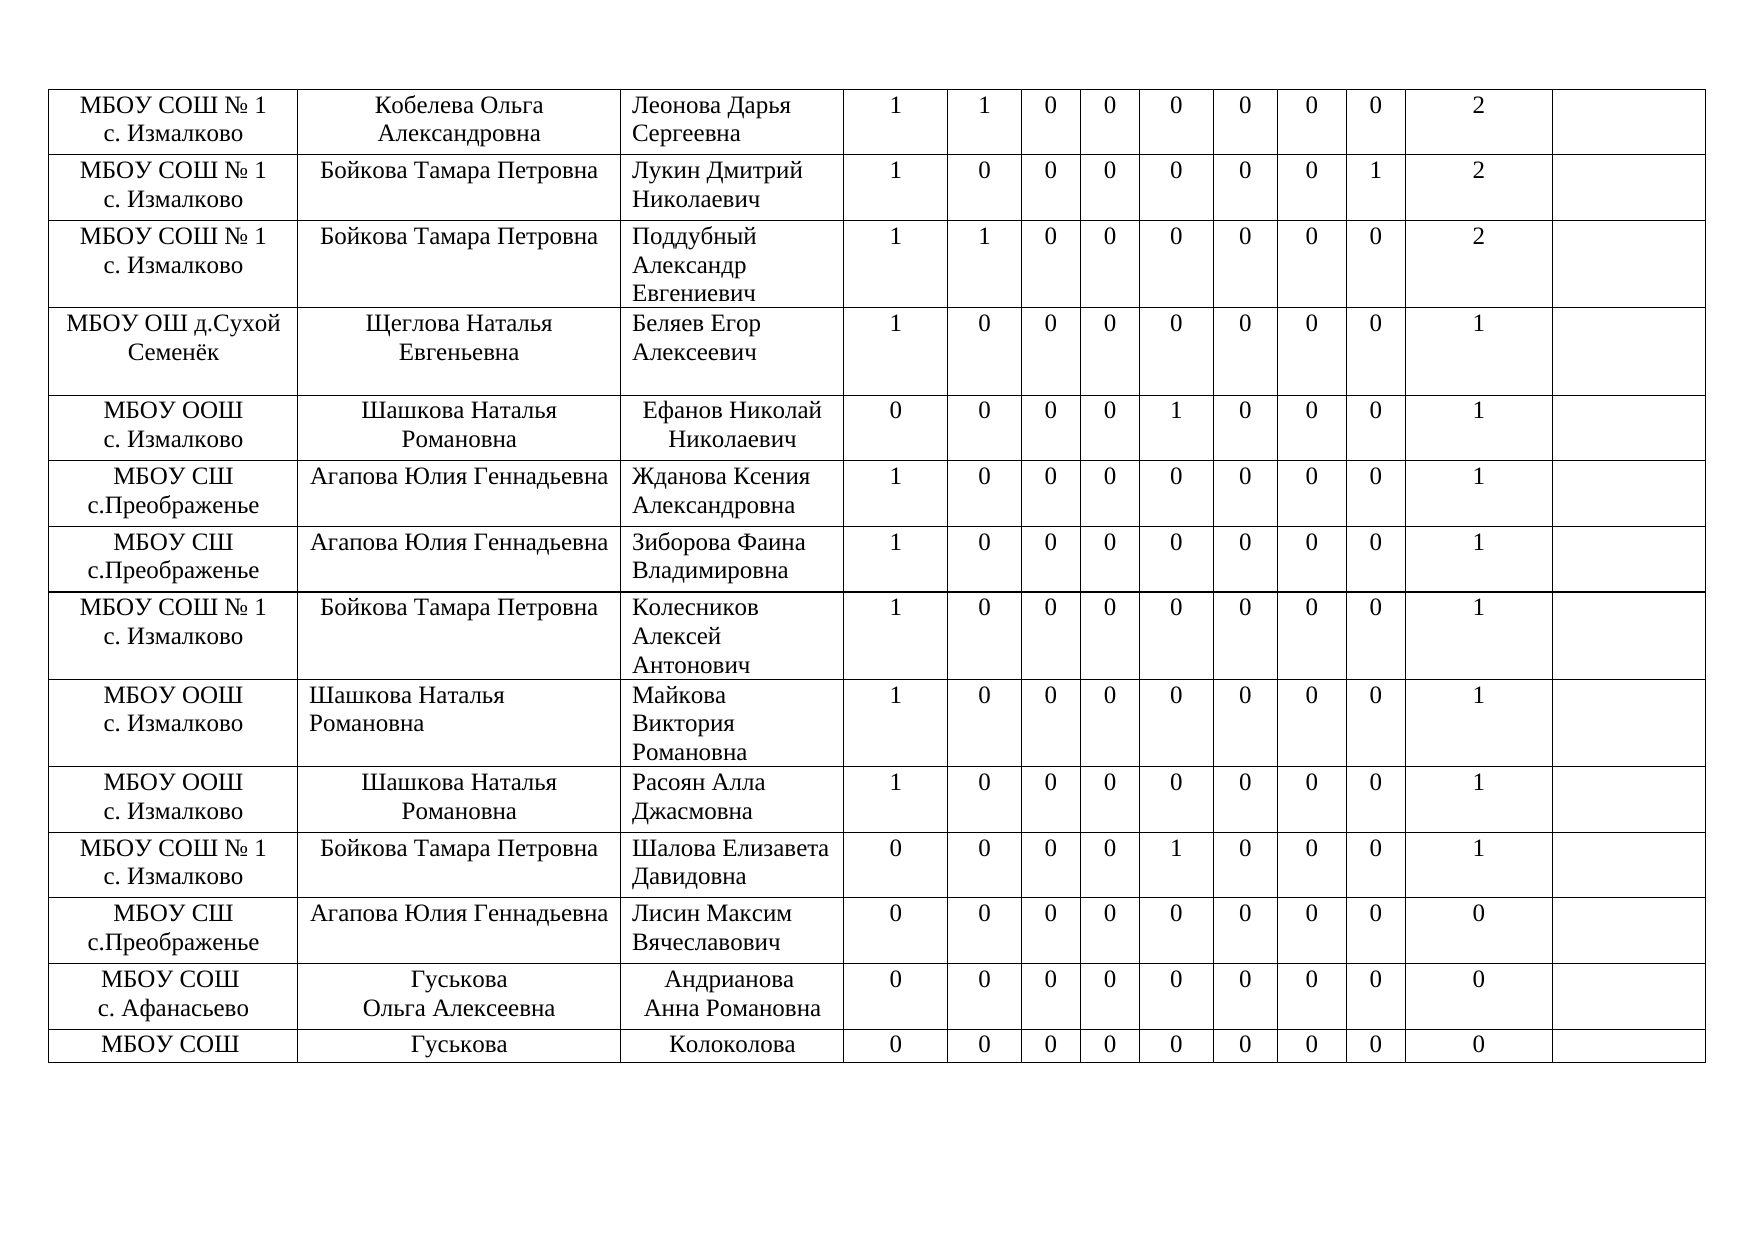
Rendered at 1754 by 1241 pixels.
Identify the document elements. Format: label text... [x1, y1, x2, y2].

table_cell 0 [1278, 680, 1346, 766]
table_cell Лисин Максим Вячеславович [621, 898, 843, 963]
table_cell 1 [1406, 680, 1552, 766]
table_cell 1 [844, 527, 947, 591]
table_cell МБОУ ОШ д.Сухой Семенёк [49, 308, 297, 394]
table_cell 0 [1022, 221, 1080, 307]
table_cell 0 [1347, 90, 1405, 154]
table_cell 1 [1406, 396, 1552, 460]
table_cell 0 [1347, 308, 1405, 394]
table_cell 0 [1022, 1030, 1080, 1062]
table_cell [49, 90, 297, 154]
table_cell 0 [844, 396, 947, 460]
table_cell 0 [1347, 767, 1405, 832]
table_cell Бойкова Тамара Петровна [298, 833, 620, 897]
table_cell 0 [1278, 898, 1346, 963]
table_cell 0 [1214, 90, 1277, 154]
table_cell 0 [1278, 767, 1346, 832]
table_cell Агапова Юлия Геннадьевна [298, 898, 620, 963]
table_cell 0 [844, 964, 947, 1028]
table_cell Андрианова Анна Романовна [621, 964, 843, 1028]
table_cell 0 [948, 593, 1021, 679]
table_cell 0 [1022, 898, 1080, 963]
table_cell 1 [844, 767, 947, 832]
table_cell 0 [948, 155, 1021, 220]
table_cell [1553, 221, 1705, 307]
table_cell 0 [1347, 1030, 1405, 1062]
table_cell 0 [1081, 155, 1139, 220]
table_cell МБОУ ООШ с. Измалково [49, 396, 297, 460]
table_cell 0 [1214, 680, 1277, 766]
table_cell 0 [1081, 221, 1139, 307]
table_cell 0 [1347, 221, 1405, 307]
table_cell 0 [1081, 833, 1139, 897]
table_cell 0 [1022, 767, 1080, 832]
table_cell 0 [948, 898, 1021, 963]
table_cell 0 [1347, 833, 1405, 897]
table_cell 0 [948, 396, 1021, 460]
table_cell Лукин Дмитрий Николаевич [621, 155, 843, 220]
table_cell 0 [1081, 1030, 1139, 1062]
table_cell 1 [948, 221, 1021, 307]
table_cell 0 [1214, 898, 1277, 963]
table_cell 0 [1406, 1030, 1552, 1062]
table_cell 0 [1022, 527, 1080, 591]
table_cell [1553, 964, 1705, 1028]
table_cell 0 [1214, 221, 1277, 307]
table_cell 0 [1140, 90, 1213, 154]
table_cell 0 [1140, 680, 1213, 766]
table_cell 0 [1347, 680, 1405, 766]
table_cell Зиборова Фаина Владимировна [621, 527, 843, 591]
table_cell 1 [844, 90, 947, 154]
table_cell 0 [1022, 461, 1080, 526]
table_cell Поддубный Александр Евгениевич [621, 221, 843, 307]
table_cell МБОУ СОШ № 1 с. Измалково [49, 155, 297, 220]
table_cell Ефанов Николай Николаевич [621, 396, 843, 460]
table_cell 0 [1278, 461, 1346, 526]
table_cell 1 [948, 90, 1021, 154]
table_cell Щеглова Наталья Евгеньевна [298, 308, 620, 394]
table_cell 1 [844, 308, 947, 394]
table_cell 2 [1406, 90, 1552, 154]
table_cell 0 [948, 1030, 1021, 1062]
table_cell 0 [948, 308, 1021, 394]
table_cell 1 [1140, 396, 1213, 460]
table_cell 0 [1278, 221, 1346, 307]
table_cell Беляев Егор Алексеевич [621, 308, 843, 394]
table_cell 1 [1406, 767, 1552, 832]
table_cell 1 [1347, 155, 1405, 220]
table_cell 0 [1214, 396, 1277, 460]
table_cell 1 [1140, 833, 1213, 897]
table_cell 0 [948, 527, 1021, 591]
table_cell [1553, 833, 1705, 897]
table_cell 0 [1406, 964, 1552, 1028]
table_cell Шашкова Наталья Романовна [298, 680, 620, 766]
table_cell 1 [1406, 527, 1552, 591]
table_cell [621, 1030, 843, 1062]
table_cell 0 [1406, 898, 1552, 963]
table_cell 0 [1022, 308, 1080, 394]
table_cell 1 [1406, 308, 1552, 394]
table_cell Шалова Елизавета Давидовна [621, 833, 843, 897]
table_cell 0 [1278, 527, 1346, 591]
table_cell МБОУ ООШ с. Измалково [49, 767, 297, 832]
table_cell 0 [1022, 964, 1080, 1028]
table_cell Гуськова Ольга Алексеевна [298, 964, 620, 1028]
table_cell 0 [1081, 396, 1139, 460]
table_cell МБОУ СОШ № 1 с. Измалково [49, 593, 297, 679]
table_cell 0 [1140, 593, 1213, 679]
table_cell 0 [1081, 767, 1139, 832]
table_cell 0 [1278, 964, 1346, 1028]
table_cell 0 [1022, 833, 1080, 897]
table_cell 0 [1278, 396, 1346, 460]
table_cell 0 [948, 767, 1021, 832]
table_cell 0 [1214, 593, 1277, 679]
table_cell 0 [1278, 90, 1346, 154]
table_cell [1553, 527, 1705, 591]
table_cell 0 [1140, 1030, 1213, 1062]
table_cell МБОУ СШ с.Преображенье [49, 898, 297, 963]
table_cell МБОУ ООШ с. Измалково [49, 680, 297, 766]
table_cell 0 [1347, 964, 1405, 1028]
table_cell 0 [1214, 767, 1277, 832]
table_cell МБОУ СОШ № 1 с. Измалково [49, 833, 297, 897]
table_cell 0 [1214, 155, 1277, 220]
table_cell 0 [1278, 308, 1346, 394]
table_cell 1 [844, 680, 947, 766]
table_cell 0 [1347, 461, 1405, 526]
table_cell 0 [1347, 396, 1405, 460]
table_cell Шашкова Наталья Романовна [298, 767, 620, 832]
table_cell МБОУ СШ с.Преображенье [49, 527, 297, 591]
table_cell 0 [1347, 593, 1405, 679]
table_cell 0 [1081, 680, 1139, 766]
table_cell 1 [1406, 593, 1552, 679]
table_cell 0 [1081, 527, 1139, 591]
table_cell Жданова Ксения Александровна [621, 461, 843, 526]
table_cell 0 [1278, 593, 1346, 679]
table_cell Бойкова Тамара Петровна [298, 155, 620, 220]
table_cell [1553, 308, 1705, 394]
table_cell 0 [844, 833, 947, 897]
table_cell 0 [1081, 898, 1139, 963]
table_cell 0 [1081, 308, 1139, 394]
table_cell 1 [844, 593, 947, 679]
table_cell 0 [844, 1030, 947, 1062]
table_cell Расоян Алла Джасмовна [621, 767, 843, 832]
table_cell 0 [1347, 527, 1405, 591]
table_cell 0 [1140, 898, 1213, 963]
table_cell 0 [948, 461, 1021, 526]
table_cell 0 [1214, 461, 1277, 526]
table_cell [1553, 767, 1705, 832]
table_cell Агапова Юлия Геннадьевна [298, 527, 620, 591]
table_cell 0 [844, 898, 947, 963]
table_cell 0 [1278, 1030, 1346, 1062]
table_cell 0 [948, 680, 1021, 766]
table_cell 0 [1214, 527, 1277, 591]
table_cell Леонова Дарья Сергеевна [621, 90, 843, 154]
table_cell Бойкова Тамара Петровна [298, 593, 620, 679]
table_cell 1 [1406, 461, 1552, 526]
table_cell 0 [1081, 593, 1139, 679]
table_cell [1553, 396, 1705, 460]
table_cell Шашкова Наталья Романовна [298, 396, 620, 460]
table_cell 2 [1406, 155, 1552, 220]
table_cell 0 [1140, 308, 1213, 394]
table_cell 0 [1214, 964, 1277, 1028]
table_cell 0 [1022, 396, 1080, 460]
table_cell 0 [1081, 964, 1139, 1028]
table_cell 0 [1278, 833, 1346, 897]
table_cell МБОУ СШ с.Преображенье [49, 461, 297, 526]
table_cell МБОУ СОШ № 1 с. Измалково [49, 221, 297, 307]
table_cell 1 [844, 155, 947, 220]
table_cell Колесников Алексей Антонович [621, 593, 843, 679]
table_cell 0 [1140, 767, 1213, 832]
table_cell 0 [1140, 221, 1213, 307]
table_cell 0 [1214, 1030, 1277, 1062]
table_cell 0 [948, 964, 1021, 1028]
table_cell 2 [1406, 221, 1552, 307]
table_cell 0 [948, 833, 1021, 897]
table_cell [49, 1030, 297, 1062]
table_cell [1553, 90, 1705, 154]
table_cell [1553, 593, 1705, 679]
table_cell 0 [1081, 461, 1139, 526]
table_cell 0 [1022, 680, 1080, 766]
table_cell Бойкова Тамара Петровна [298, 221, 620, 307]
table_cell 0 [1140, 461, 1213, 526]
table_cell 0 [1081, 90, 1139, 154]
table_cell 1 [1406, 833, 1552, 897]
table_cell 1 [844, 461, 947, 526]
table_cell [1553, 1030, 1705, 1062]
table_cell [298, 1030, 620, 1062]
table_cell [298, 90, 620, 154]
table_cell 0 [1140, 964, 1213, 1028]
table_cell 1 [844, 221, 947, 307]
table_cell 0 [1022, 90, 1080, 154]
table_cell 0 [1140, 155, 1213, 220]
table_cell Агапова Юлия Геннадьевна [298, 461, 620, 526]
table_cell 0 [1022, 155, 1080, 220]
table_cell [1553, 461, 1705, 526]
table_cell 0 [1140, 527, 1213, 591]
table_cell 0 [1214, 833, 1277, 897]
table_cell [1553, 898, 1705, 963]
table_cell 0 [1278, 155, 1346, 220]
table_cell Майкова Виктория Романовна [621, 680, 843, 766]
table_cell МБОУ СОШ с. Афанасьево [49, 964, 297, 1028]
table_cell 0 [1347, 898, 1405, 963]
table_cell [1553, 155, 1705, 220]
table_cell [1553, 680, 1705, 766]
table_cell 0 [1214, 308, 1277, 394]
table_cell 0 [1022, 593, 1080, 679]
